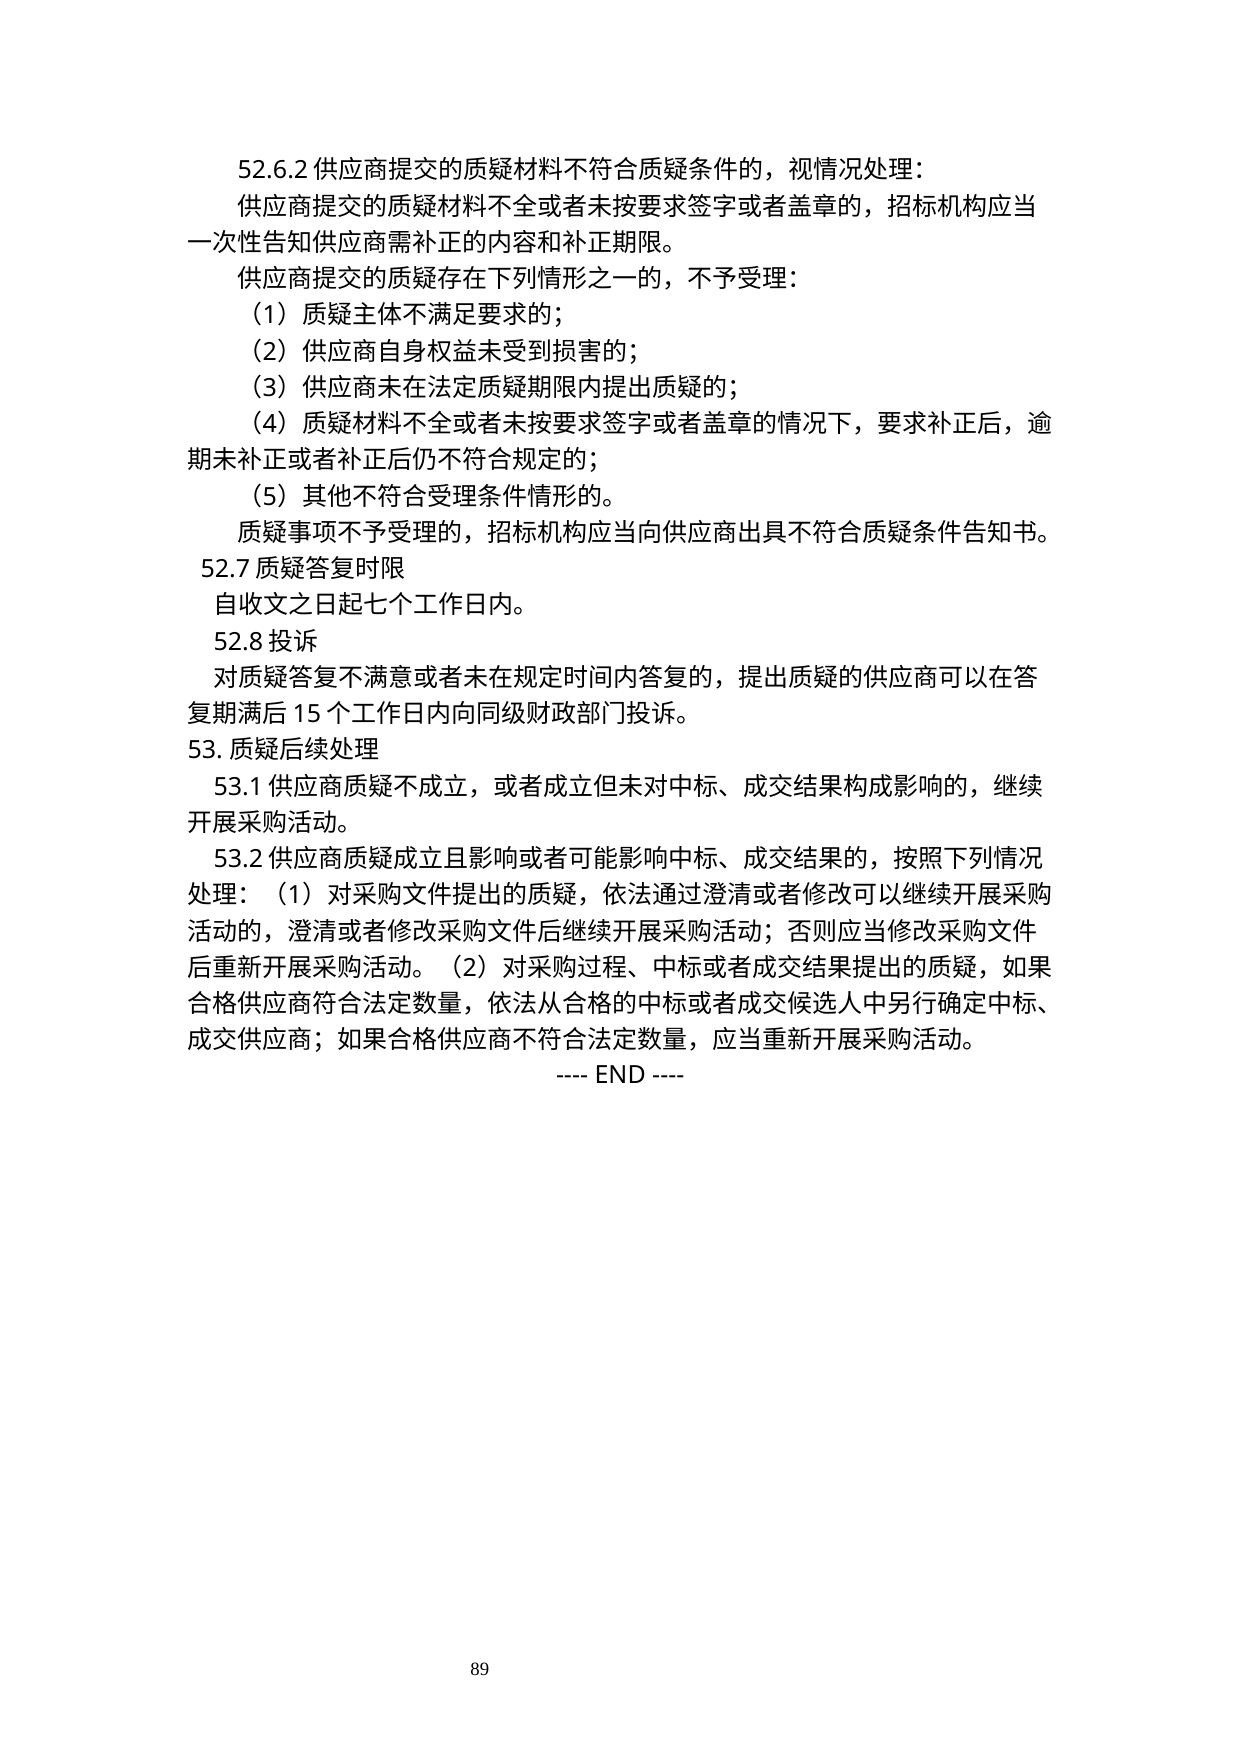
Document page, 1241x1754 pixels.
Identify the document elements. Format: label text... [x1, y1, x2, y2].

text 供应商提交的质疑存在下列情形之一的，不予受理： [187, 259, 1053, 295]
text ---- END ---- [187, 1056, 1053, 1090]
text 对质疑答复不满意或者未在规定时间内答复的，提出质疑的供应商可以在答复期满后15个工作日内向同级财政部门投诉。 [187, 657, 1053, 730]
text 供应商提交的质疑材料不全或者未按要求签字或者盖章的，招标机构应当一次性告知供应商需补正的内容和补正期限。 [187, 186, 1053, 259]
text （1）质疑主体不满足要求的； [187, 295, 1053, 331]
text 质疑事项不予受理的，招标机构应当向供应商出具不符合质疑条件告知书。 [187, 512, 1053, 549]
text 53.1供应商质疑不成立，或者成立但未对中标、成交结果构成影响的，继续开展采购活动。 [187, 766, 1053, 839]
text （3）供应商未在法定质疑期限内提出质疑的； [187, 367, 1053, 404]
text 52.6.2供应商提交的质疑材料不符合质疑条件的，视情况处理： [187, 150, 1053, 186]
text 52.8投诉 [187, 621, 1053, 657]
text （4）质疑材料不全或者未按要求签字或者盖章的情况下，要求补正后，逾期未补正或者补正后仍不符合规定的； [187, 404, 1053, 476]
text （5）其他不符合受理条件情形的。 [187, 476, 1053, 512]
text 53.2供应商质疑成立且影响或者可能影响中标、成交结果的，按照下列情况处理：（1）对采购文件提出的质疑，依法通过澄清或者修改可以继续开展采购活动的，澄清或者修改采购文件后继续开展采购活动；否则应当修改采购文件后重新开展采购活动。（2）对采购过程、中标或者成交结果提出的质疑，如果合格供应商符合法定数量，依法从合格的中标或者成交候选人中另行确定中标、成交供应商；如果合格供应商不符合法定数量，应当重新开展采购活动。 [187, 839, 1053, 1056]
text （2）供应商自身权益未受到损害的； [187, 331, 1053, 367]
text 自收文之日起七个工作日内。 [187, 585, 1053, 621]
text 52.7质疑答复时限 [187, 549, 1053, 585]
text 53. 质疑后续处理 [187, 730, 1053, 766]
